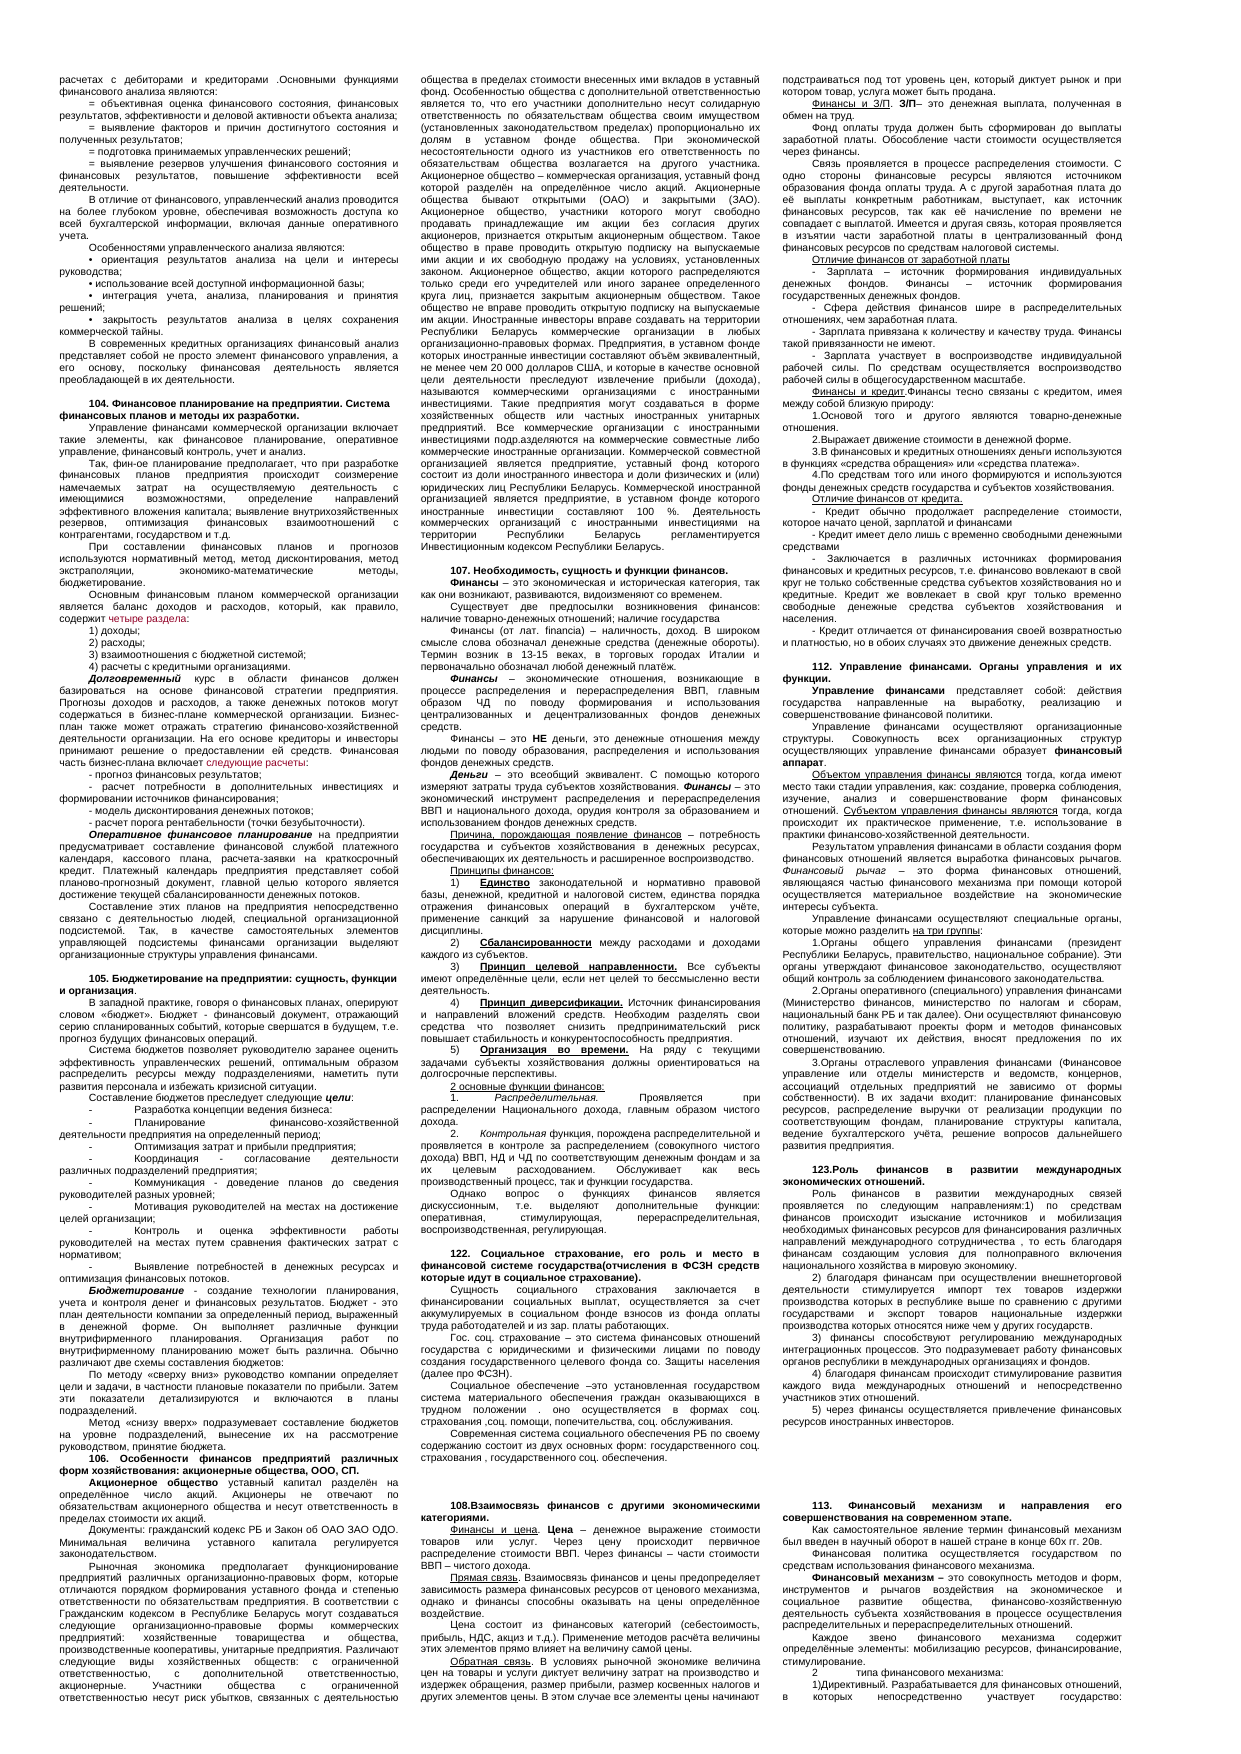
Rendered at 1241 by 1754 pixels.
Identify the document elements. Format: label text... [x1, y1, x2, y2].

text 122. Социальное страхование, его роль и место в финансовой системе государства(отчисления в ФСЗН средств которые идут в социальное страхование). [421, 1248, 760, 1284]
text Финансы (от лат. financia) – наличность, доход. В широком смысле слова обозначал денежные средства (денежные обороты). Термин возник в 13-15 веках, в торговых городах Италии и первоначально обозначал любой денежный платёж. [421, 625, 760, 673]
text Деньги – это всеобщий эквивалент. С помощью которого измеряют затраты труда субъектов хозяйствования. Финансы – это экономический инструмент распределения и перераспределения ВВП и национального дохода, орудия контроля за образованием и использованием фондов денежных средств. [421, 769, 760, 828]
text В отличие от финансового, управленческий анализ проводится на более глубоком уровне, обеспечивая возможность доступа ко всей бухгалтерской информации, включая данные оперативного учета. [59, 194, 399, 242]
list Принцип диверсификации. Источник финансирования и направлений вложений средств. Необходим разделять свои средства что позволяет снизить предпринимательский риск повышает стабильность и конкурентоспособность предприятия. [421, 996, 760, 1044]
text 4) благодаря финансам происходит стимулирование развития каждого вида международных отношений и непосредственно участников этих отношений. [782, 1368, 1122, 1403]
text 104. Финансовое планирование на предприятии. Система финансовых планов и методы их разработки. [59, 397, 399, 421]
text Финансы и З/П. З/П– это денежная выплата, полученная в обмен на труд. [782, 98, 1122, 122]
text По методу «сверху вниз» руководство компании определяет цели и задачи, в частности плановые показатели по прибыли. Затем эти показатели детализируются и включаются в планы подразделений. [59, 1368, 399, 1416]
text Управление финансами представляет собой: действия государства направленные на выработку, реализацию и совершенствование финансовой политики. [782, 685, 1122, 721]
text Основным финансовым планом коммерческой организации является баланс доходов и расходов, который, как правило, содержит четыре раздела: [59, 589, 399, 625]
list 2.Органы оперативного (специального) управления финансами (Министерство финансов, министерство по налогам и сборам, национальный банк РБ и так далее). Они осуществляют финансовую политику, разрабатывают проекты форм и методов финансовых отношений, изучают их действия, вносят предложения по их совершенствованию. [782, 984, 1122, 1056]
text При составлении финансовых планов и прогнозов используются нормативный метод, метод дисконтирования, метод экстраполяции, экономико-математические методы, бюджетирование. [59, 541, 399, 589]
list - Заключается в различных источниках формирования финансовых и кредитных ресурсов, т.е. финансово вовлекают в свой круг не только собственные средства субъектов хозяйствования но и кредитные. Кредит же вовлекает в свой круг только временно свободные денежные средства субъектов хозяйствования и населения. [782, 553, 1122, 625]
text Современная система социального обеспечения РБ по своему содержанию состоит из двух основных форм: государственного соц. страхования , государственного соц. обеспечения. [421, 1427, 760, 1463]
text В современных кредитных организациях финансовый анализ представляет собой не просто элемент финансового управления, а его основу, поскольку финансовая деятельность является преобладающей в их деятельности. [59, 337, 399, 385]
text • интеграция учета, анализа, планирования и принятия решений; [59, 289, 399, 313]
text Финансовый механизм – это совокупность методов и форм, инструментов и рычагов воздействия на экономическое и социальное развитие общества, финансово-хозяйственную деятельность субъекта хозяйствования в процессе осуществления распределительных и перераспределительных отношений. [782, 1571, 1122, 1631]
text 5) через финансы осуществляется привлечение финансовых ресурсов иностранных инвесторов. [782, 1403, 1122, 1427]
list - Зарплата привязана к количеству и качеству труда. Финансы такой привязанности не имеют. [782, 325, 1122, 349]
text Гос. соц. страхование – это система финансовых отношений государства с юридическими и физическими лицами по поводу создания государственного целевого фонда со. Защиты населения (далее про ФСЗН). [421, 1332, 760, 1379]
text Прямая связь. Взаимосвязь финансов и цены предопределяет зависимость размера финансовых ресурсов от ценового механизма, однако и финансы способны оказывать на цены определённое воздействие. [421, 1571, 760, 1619]
text Как самостоятельное явление термин финансовый механизм был введен в научный оборот в нашей стране в конце 60х гг. 20в. [782, 1523, 1122, 1547]
text Финансовая политика осуществляется государством по средствам использования финансового механизма. [782, 1547, 1122, 1571]
list - Кредит отличается от финансирования своей возвратностью и платностью, но в обоих случаях это движение денежных средств. [782, 625, 1122, 649]
text 113. Финансовый механизм и направления его совершенствования на современном этапе. [782, 1499, 1122, 1523]
text Социальное обеспечение –это установленная государством система материального обеспечения граждан оказывающихся в трудном положении . оно осуществляется в формах соц. страхования ,соц. помощи, попечительства, соц. обслуживания. [421, 1379, 760, 1427]
subtitle Отличие финансов от заработной платы [782, 253, 1122, 266]
text Сущность социального страхования заключается в финансировании социальных выплат, осуществляется за счет аккумулируемых в социальном фонде взносов из фонда оплаты труда работодателей и из зар. платы работающих. [421, 1284, 760, 1332]
text = выявление резервов улучшения финансового состояния и финансовых результатов, повышение эффективности всей деятельности. [59, 158, 399, 194]
text Роль финансов в развитии международных связей проявляется по следующим направлениям:1) по средствам финансов происходит изыскание источников и мобилизация необходимых финансовых ресурсов для финансирования различных направлений международного сотрудничества , то есть благодаря финансам создающим условия для полноправного включения национального хозяйства в мировую экономику. [782, 1188, 1122, 1272]
text Долговременный курс в области финансов должен базироваться на основе финансовой стратегии предприятия. Прогнозы доходов и расходов, а также денежных потоков могут содержаться в бизнес-плане коммерческой организации. Бизнес-план также может отражать стратегию финансово-хозяйственной деятельности организации. На его основе кредиторы и инвесторы принимают решение о предоставлении ей средств. Финансовая часть бизнес-плана включает следующие расчеты: [59, 673, 399, 769]
text Метод «снизу вверх» подразумевает составление бюджетов на уровне подразделений, вынесение их на рассмотрение руководством, принятие бюджета. [59, 1416, 399, 1452]
list Координация - согласование деятельности различных подразделений предприятия; [59, 1152, 399, 1176]
text 3) финансы способствуют регулированию международных интеграционных процессов. Это подразумевает работу финансовых органов республики в международных организациях и фондов. [782, 1332, 1122, 1368]
text Объектом управления финансы являются тогда, когда имеют место таки стадии управления, как: создание, проверка соблюдения, изучение, анализ и совершенствование форм финансовых отношений. Субъектом управления финансы являются тогда, когда происходит их практическое применение, т.е. использование в практики финансово-хозяйственной деятельности. [782, 769, 1122, 841]
list Планирование финансово-хозяйственной деятельности предприятия на определенный период; [59, 1116, 399, 1140]
list Мотивация руководителей на местах на достижение целей организации; [59, 1200, 399, 1224]
text • закрытость результатов анализа в целях сохранения коммерческой тайны. [59, 313, 399, 337]
text 105. Бюджетирование на предприятии: сущность, функции и организация. [59, 972, 399, 996]
list 3.Органы отраслевого управления финансами (Финансовое управление или отделы министерств и ведомств, концернов, ассоциаций отдельных предприятий не зависимо от формы собственности). В их задачи входит: планирование финансовых ресурсов, распределение выручки от реализации продукции по соответствующим фондам, планирование структуры капитала, ведение бухгалтерского учёта, решение вопросов дальнейшего развития предприятия. [782, 1056, 1122, 1152]
list Распределительная. Проявляется при распределении Национального дохода, главным образом чистого дохода. [421, 1092, 760, 1128]
text Система бюджетов позволяет руководителю заранее оценить эффективность управленческих решений, оптимальным образом распределить ресурсы между подразделениями, наметить пути развития персонала и избежать кризисной ситуации. [59, 1044, 399, 1092]
list Коммуникация - доведение планов до сведения руководителей разных уровней; [59, 1176, 399, 1200]
text Управление финансами осуществляют организационные структуры. Совокупность всех организационных структур осуществляющих управление финансами образует финансовый аппарат. [782, 721, 1122, 769]
text Связь проявляется в процессе распределения стоимости. С одно стороны финансовые ресурсы являются источником образования фонда оплаты труда. А с другой заработная плата до её выплаты конкретным работникам, выступает, как источник финансовых ресурсов, так как её начисление по времени не совпадает с выплатой. Имеется и другая связь, которая проявляется в изъятии части заработной платы в централизованный фонд финансовых ресурсов по средствам налоговой системы. [782, 158, 1122, 253]
text Причина, порождающая появление финансов – потребность государства и субъектов хозяйствования в денежных ресурсах, обеспечивающих их деятельность и расширенное воспроизводство. [421, 828, 760, 864]
list 1.Органы общего управления финансами (президент Республики Беларусь, правительство, национальное собрание). Эти органы утверждают финансовое законодательство, осуществляют общий контроль за соблюдением финансового законодательства. [782, 936, 1122, 984]
text = выявление факторов и причин достигнутого состояния и полученных результатов; [59, 122, 399, 146]
text Финансы и цена. Цена – денежное выражение стоимости товаров или услуг. Через цену происходит первичное распределение стоимости ВВП. Через финансы – части стоимости ВВП – чистого дохода. [421, 1523, 760, 1571]
text Финансы – это экономическая и историческая категория, так как они возникают, развиваются, видоизменяют со временем. [421, 577, 760, 601]
text Финансы – экономические отношения, возникающие в процессе распределения и перераспределения ВВП, главным образом ЧД по поводу формирования и использования централизованных и децентрализованных фондов денежных средств. [421, 673, 760, 733]
text • ориентация результатов анализа на цели и интересы руководства; [59, 253, 399, 277]
list Контрольная функция, порождена распределительной и проявляется в контроле за распределением (совокупного чистого дохода) ВВП, НД и ЧД по соответствующим денежным фондам и за их целевым расходованием. Обслуживает как весь производственный процесс, так и функции государства. [421, 1128, 760, 1188]
list Контроль и оценка эффективности работы руководителей на местах путем сравнения фактических затрат с нормативом; [59, 1224, 399, 1261]
list 4.По средствам того или иного формируются и используются фонды денежных средств государства и субъектов хозяйствования. [782, 469, 1122, 493]
text Цена состоит из финансовых категорий (себестоимость, прибыль, НДС, акциз и т.д.). Применение методов расчёта величины этих элементов прямо влияет на величину самой цены. [421, 1619, 760, 1655]
list Принцип целевой направленности. Все субъекты имеют определённые цели, если нет целей то бессмысленно вести деятельность. [421, 960, 760, 996]
list 1.Основой того и другого являются товарно-денежные отношения. [782, 409, 1122, 433]
text Управление финансами осуществляют специальные органы, которые можно разделить на три группы: [782, 912, 1122, 936]
list Сбалансированности между расходами и доходами каждого из субъектов. [421, 936, 760, 960]
text 112. Управление финансами. Органы управления и их функции. [782, 661, 1122, 685]
list - Кредит имеет дело лишь с временно свободными денежными средствами [782, 529, 1122, 553]
text В западной практике, говоря о финансовых планах, оперируют словом «бюджет». Бюджет - финансовый документ, отражающий серию спланированных событий, которые свершатся в будущем, т.е. прогноз будущих финансовых операций. [59, 996, 399, 1044]
list Единство законодательной и нормативно правовой базы, денежной, кредитной и налоговой систем, единства порядка отражения финансовых операций в бухгалтерском учёте, применение санкций за нарушение финансовой и налоговой дисциплины. [421, 876, 760, 936]
text 108.Взаимосвязь финансов с другими экономическими категориями. [421, 1499, 760, 1523]
list Организация во времени. На ряду с текущими задачами субъекты хозяйствования должны ориентироваться на долгосрочные перспективы. [421, 1044, 760, 1080]
text Финансы и кредит.Финансы тесно связаны с кредитом, имея между собой близкую природу: [782, 385, 1122, 409]
text Фонд оплаты труда должен быть сформирован до выплаты заработной платы. Обособление части стоимости осуществляется через финансы. [782, 122, 1122, 158]
text Составление этих планов на предприятия непосредственно связано с деятельностью людей, специальной организационной подсистемой. Так, в качестве самостоятельных элементов управляющей подсистемы финансами организации выделяют организационные структуры управления финансами. [59, 900, 399, 960]
list - Кредит обычно продолжает распределение стоимости, которое начато ценой, зарплатой и финансами [782, 505, 1122, 529]
list Выявление потребностей в денежных ресурсах и оптимизация финансовых потоков. [59, 1261, 399, 1284]
list - Зарплата участвует в воспроизводстве индивидуальной рабочей силы. По средствам осуществляется воспроизводство рабочей силы в общегосударственном масштабе. [782, 349, 1122, 385]
text Результатом управления финансами в области создания форм финансовых отношений является выработка финансовых рычагов. Финансовый рычаг – это форма финансовых отношений, являющаяся частью финансового механизма при помощи которой осуществляется материальное воздействие на экономические интересы субъекта. [782, 841, 1122, 912]
text 123.Роль финансов в развитии международных экономических отношений. [782, 1164, 1122, 1188]
text Однако вопрос о функциях финансов является дискуссионным, т.е. выделяют дополнительные функции: оперативная, стимулирующая, перераспределительная, воспроизводственная, регулирующая. [421, 1188, 760, 1236]
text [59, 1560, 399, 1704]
text Существует две предпосылки возникновения финансов: наличие товарно-денежных отношений; наличие государства [421, 601, 760, 625]
text Так, фин-ое планирование предполагает, что при разработке финансовых планов предприятия происходит соизмерение намечаемых затрат на осуществляемую деятельность с имеющимися возможностями, определение направлений эффективного вложения капитала; выявление внутрихозяйственных резервов, оптимизация финансовых взаимоотношений с контрагентами, государством и т.д. [59, 457, 399, 541]
list - Зарплата – источник формирования индивидуальных денежных фондов. Финансы – источник формирования государственных денежных фондов. [782, 266, 1122, 301]
text Бюджетирование - создание технологии планирования, учета и контроля денег и финансовых результатов. Бюджет - это план деятельности компании за определенный период, выраженный в денежной форме. Он выполняет различные функции внутрифирменного планирования. Организация работ по внутрифирменному планированию может быть различна. Обычно различают две схемы составления бюджетов: [59, 1284, 399, 1368]
text Оперативное финансовое планирование на предприятии предусматривает составление финансовой службой платежного календаря, кассового плана, расчета-заявки на краткосрочный кредит. Платежный календарь предприятия представляет собой планово-прогнозный документ, главной целью которого является достижение текущей сбалансированности денежных потоков. [59, 828, 399, 900]
text Управление финансами коммерческой организации включает такие элементы, как финансовое планирование, оперативное управление, финансовый контроль, учет и анализ. [59, 421, 399, 457]
text 106. Особенности финансов предприятий различных форм хозяйствования: акционерные общества, ООО, СП. [59, 1452, 399, 1476]
text Документы: гражданский кодекс РБ и Закон об ОАО ЗАО ОДО. Минимальная величина уставного капитала регулируется законодательством. [59, 1524, 399, 1560]
text Финансы – это НЕ деньги, это денежные отношения между людьми по поводу образования, распределения и использования фондов денежных средств. [421, 733, 760, 769]
text Каждое звено финансового механизма содержит определённые элементы: мобилизацию ресурсов, финансирование, стимулирование. [782, 1631, 1122, 1667]
text - модель дисконтирования денежных потоков; [59, 804, 399, 817]
text - расчет потребности в дополнительных инвестициях и формировании источников финансирования; [59, 781, 399, 804]
text 2) благодаря финансам при осуществлении внешнеторговой деятельности стимулируется импорт тех товаров издержки производства которых в республике выше по сравнению с другими государствами и экспорт товаров национальные издержки производства которых относятся ниже чем у других государств. [782, 1272, 1122, 1332]
text Акционерное общество уставный капитал разделён на определённое число акций. Акционеры не отвечают по обязательствам акционерного общества и несут ответственность в пределах стоимости их акций. [59, 1476, 399, 1524]
text = объективная оценка финансового состояния, финансовых результатов, эффективности и деловой активности объекта анализа; [59, 98, 399, 122]
list 3.В финансовых и кредитных отношениях деньги используются в функциях «средства обращения» или «средства платежа». [782, 445, 1122, 469]
list - Сфера действия финансов шире в распределительных отношениях, чем заработная плата. [782, 301, 1122, 325]
